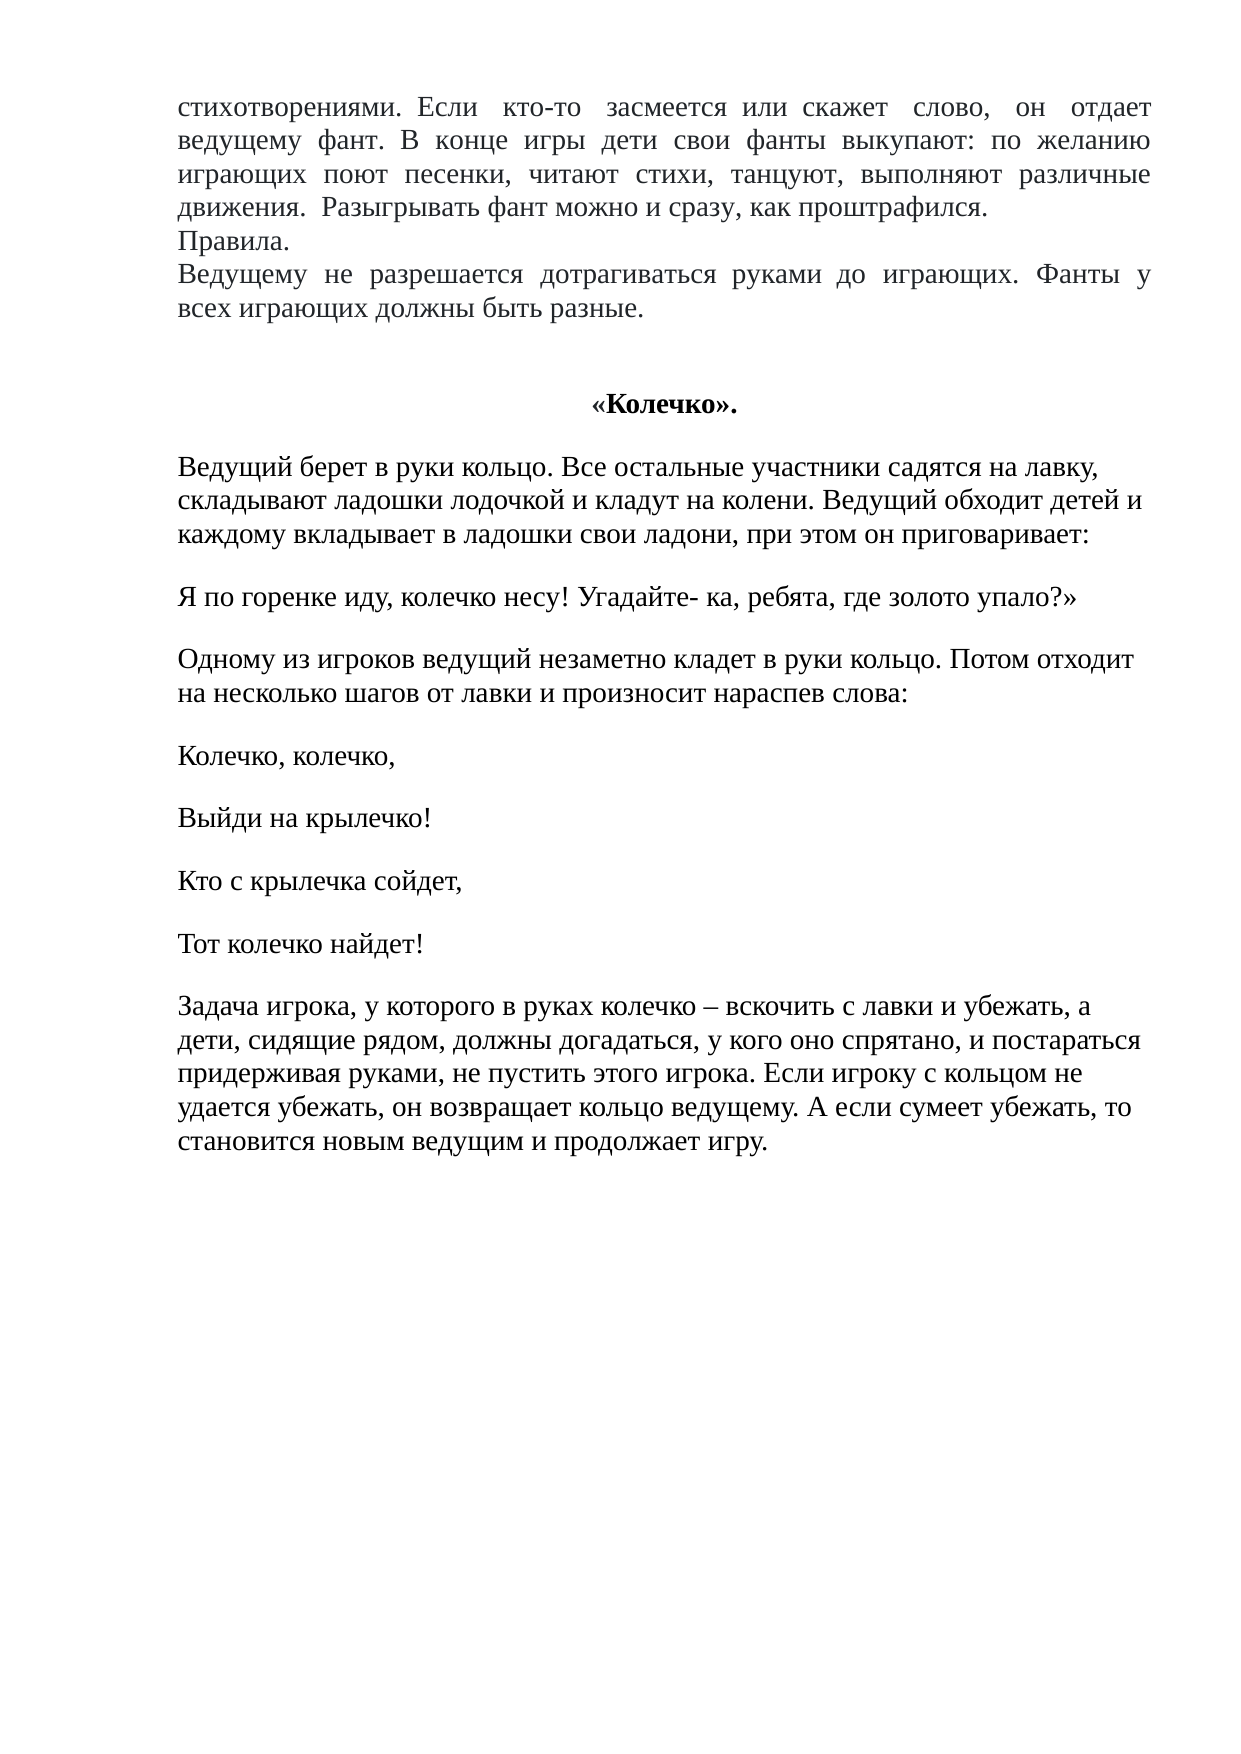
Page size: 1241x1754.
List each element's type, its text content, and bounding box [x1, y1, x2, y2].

text Ведущему не разрешается дотрагиваться руками до играющих. Фанты у всех играющих должны быть разные. [177, 256, 1152, 323]
subtitle Тот колечко найдет! [177, 926, 1152, 959]
subtitle Одному из игроков ведущий незаметно кладет в руки кольцо. Потом отходит на несколько шагов от лавки и произносит нараспев слова: [177, 641, 1152, 708]
subtitle Кто с крылечка сойдет, [177, 863, 1152, 897]
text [177, 89, 1152, 223]
subtitle Я по горенке иду, колечко несу! Угадайте- ка, ребята, где золото упало?» [177, 579, 1152, 612]
subtitle «Колечко». [177, 386, 1152, 420]
text Правила. [177, 223, 1152, 256]
subtitle Ведущий берет в руки кольцо. Все остальные участники садятся на лавку, складывают ладошки лодочкой и кладут на колени. Ведущий обходит детей и каждому вкладывает в ладошки свои ладони, при этом он приговаривает: [177, 449, 1152, 549]
subtitle Выйди на крылечко! [177, 800, 1152, 834]
subtitle Задача игрока, у которого в руках колечко – вскочить с лавки и убежать, а дети, сидящие рядом, должны догадаться, у кого оно спрятано, и постараться придерживая руками, не пустить этого игрока. Если игроку с кольцом не удается убежать, он возвращает кольцо ведущему. А если сумеет убежать, то становится новым ведущим и продолжает игру. [177, 988, 1152, 1156]
subtitle Колечко, колечко, [177, 738, 1152, 771]
